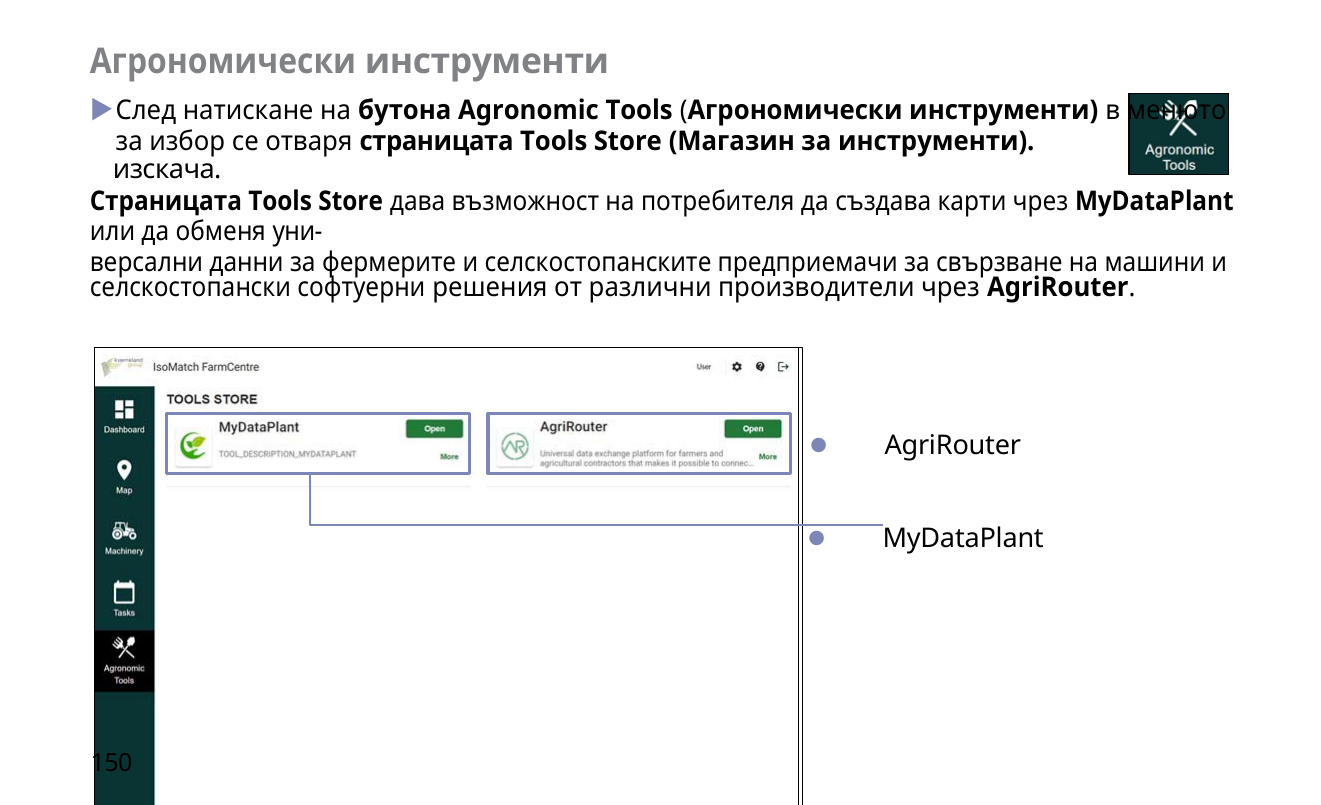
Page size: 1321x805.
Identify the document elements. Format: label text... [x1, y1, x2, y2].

text изскача. [113, 156, 1258, 184]
text версални данни за фермерите и селскостопанските предприемачи за свързване на машини и селскостопански софтуерни решения от различни производители чрез AgriRouter. [89, 249, 1258, 304]
picture [490, 462, 789, 472]
picture [490, 415, 789, 426]
list AgriRouter [27, 426, 1021, 462]
picture [168, 415, 468, 426]
picture [168, 462, 468, 472]
picture [95, 556, 798, 805]
picture [311, 462, 798, 519]
text Страницата Tools Store дава възможност на потребителя да създава карти чрез MyDataPlant или да обменя уни- [89, 186, 1258, 246]
list MyDataPlant [27, 519, 1044, 556]
picture [95, 462, 309, 519]
list След натискане на бутона Agronomic Tools (Агрономически инструменти) в менюто за избор се отваря страницата Tools Store (Магазин за инструменти). [89, 96, 1258, 156]
subtitle Агрономически инструменти [89, 36, 1258, 84]
picture [95, 348, 798, 426]
